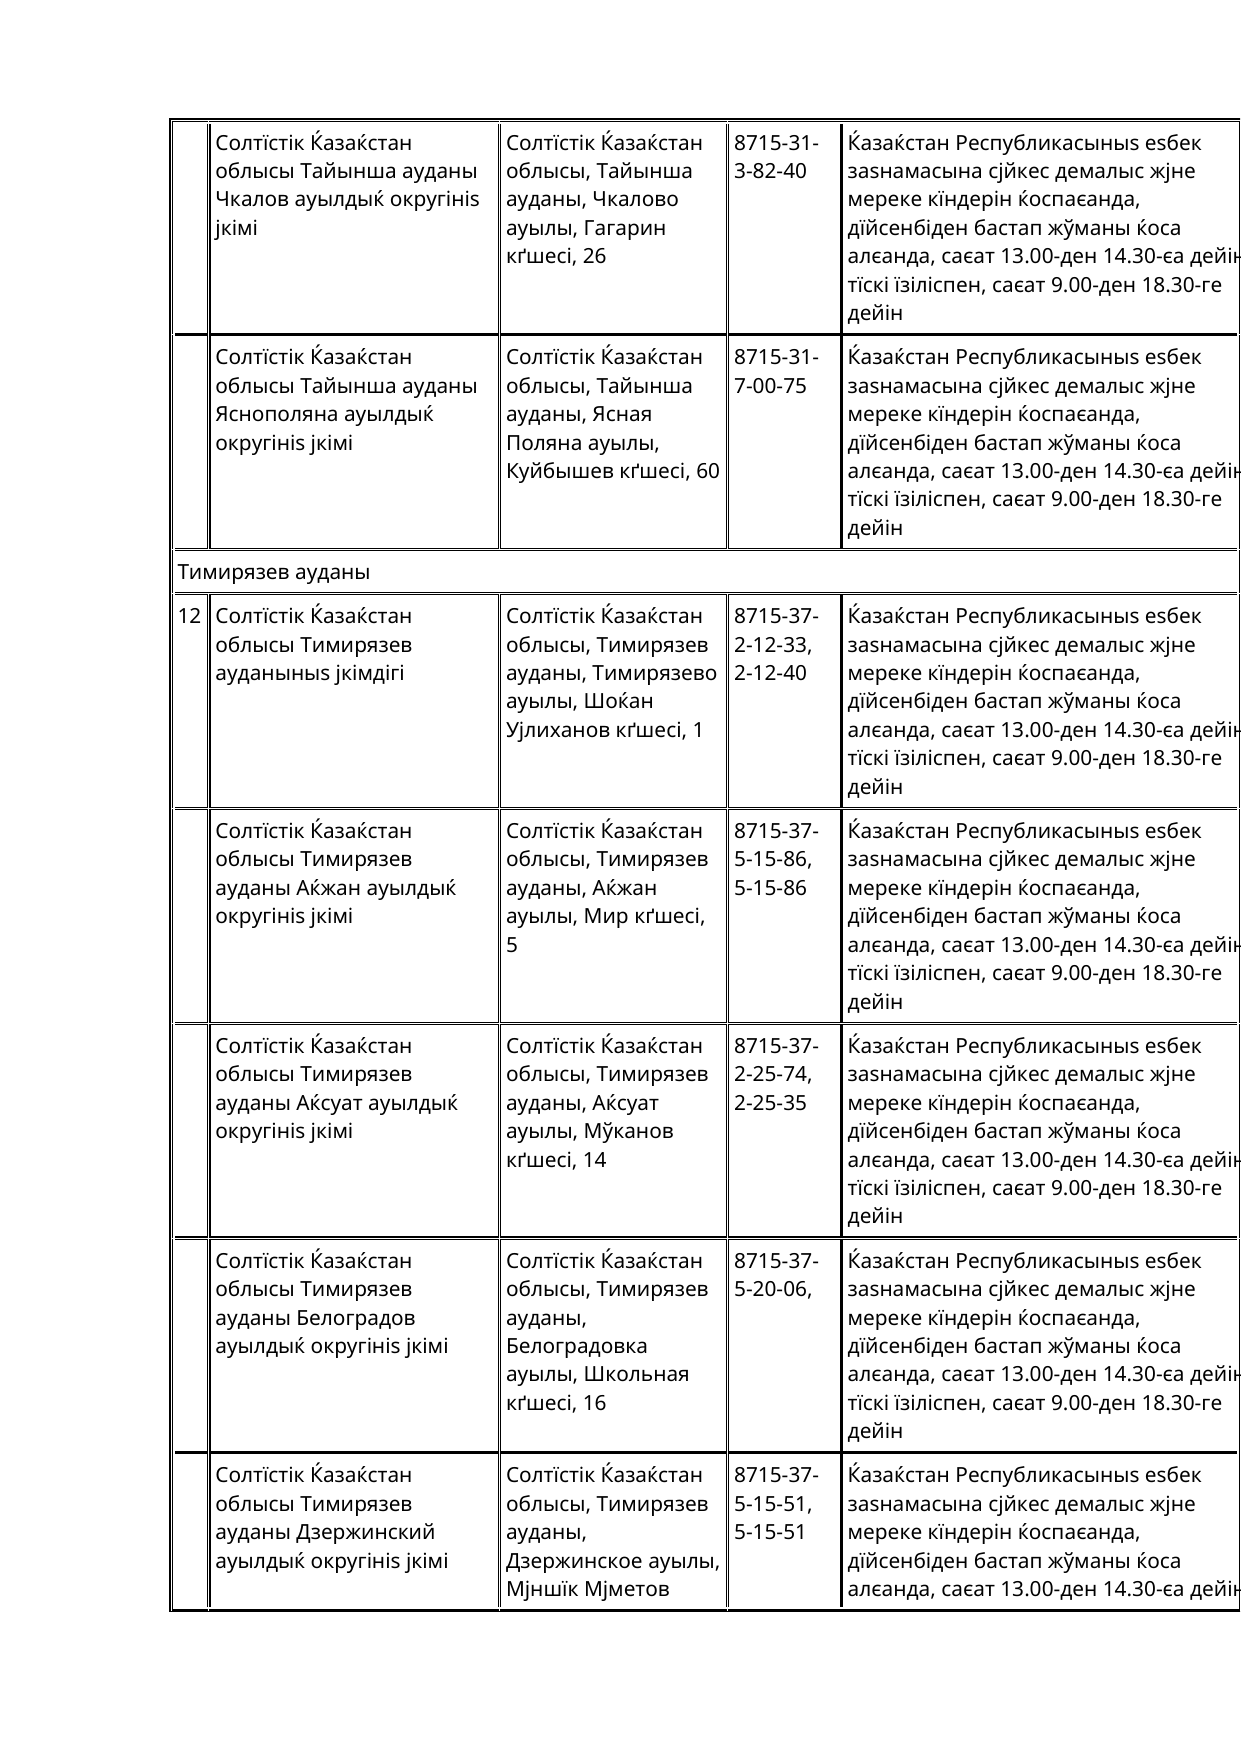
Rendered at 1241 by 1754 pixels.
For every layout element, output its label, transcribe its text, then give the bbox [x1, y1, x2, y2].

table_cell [728, 1454, 841, 1609]
table_cell Тимирязев ауданы [171, 548, 1240, 592]
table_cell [209, 1454, 499, 1609]
table_cell 8715-37-5-15-86, 5-15-86 [729, 810, 840, 1021]
table_cell Солтїстік Ќазаќстан облысы Тимирязев ауданыныѕ јкімдігі [211, 595, 498, 807]
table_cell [841, 1451, 1239, 1609]
table_cell 8715-37-5-20-06, [729, 1240, 840, 1451]
table_cell 12 [171, 592, 209, 807]
table_cell Солтїстік Ќазаќстан облысы, Тайынша ауданы, Ясная Поляна ауылы, Куйбышев кґшесі, 60 [501, 336, 726, 548]
table_cell Солтїстік Ќазаќстан облысы, Тайынша ауданы, Чкалово ауылы, Гагарин кґшесі, 26 [500, 122, 728, 333]
table_cell Солтїстік Ќазаќстан облысы Тимирязев ауданы Аќжан ауылдыќ округініѕ јкімі [211, 810, 498, 1021]
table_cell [500, 1454, 728, 1609]
table_cell [173, 1021, 207, 1236]
table_cell Солтїстік Ќазаќстан облысы Тимирязев ауданы Аќсуат ауылдыќ округініѕ јкімі [211, 1025, 498, 1236]
table_cell Солтїстік Ќазаќстан облысы, Тимирязев ауданы, Аќжан ауылы, Мир кґшесі, 5 [501, 810, 726, 1021]
table_cell 8715-31-7-00-75 [729, 336, 840, 548]
table_cell Солтїстік Ќазаќстан облысы Тайынша ауданы Яснополяна ауылдыќ округініѕ јкімі [211, 336, 498, 548]
table_cell Солтїстік Ќазаќстан облысы, Тимирязев ауданы, Аќсуат ауылы, Мўканов кґшесі, 14 [501, 1025, 726, 1236]
table_cell [171, 807, 209, 1021]
table_cell Солтїстік Ќазаќстан облысы Тимирязев ауданы Белоградов ауылдыќ округініѕ јкімі [211, 1240, 498, 1451]
table_cell 8715-37-2-12-33, 2-12-40 [729, 595, 840, 807]
table_cell Солтїстік Ќазаќстан облысы, Тимирязев ауданы, Белоградовка ауылы, Школьная кґшесі, 16 [501, 1240, 726, 1451]
table_cell [173, 1451, 209, 1609]
table_cell [173, 120, 209, 333]
table_cell 8715-37-2-25-74, 2-25-35 [729, 1025, 840, 1236]
table_cell [171, 333, 207, 548]
table_cell 8715-31-3-82-40 [728, 122, 841, 333]
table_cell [841, 122, 1239, 333]
table_cell [173, 1236, 207, 1451]
table_cell Солтїстік Ќазаќстан облысы, Тимирязев ауданы, Тимирязево ауылы, Шоќан Ујлиханов кґшесі, 1 [501, 595, 726, 807]
table_cell Солтїстік Ќазаќстан облысы Тайынша ауданы Чкалов ауылдыќ округініѕ јкімі [209, 122, 499, 333]
